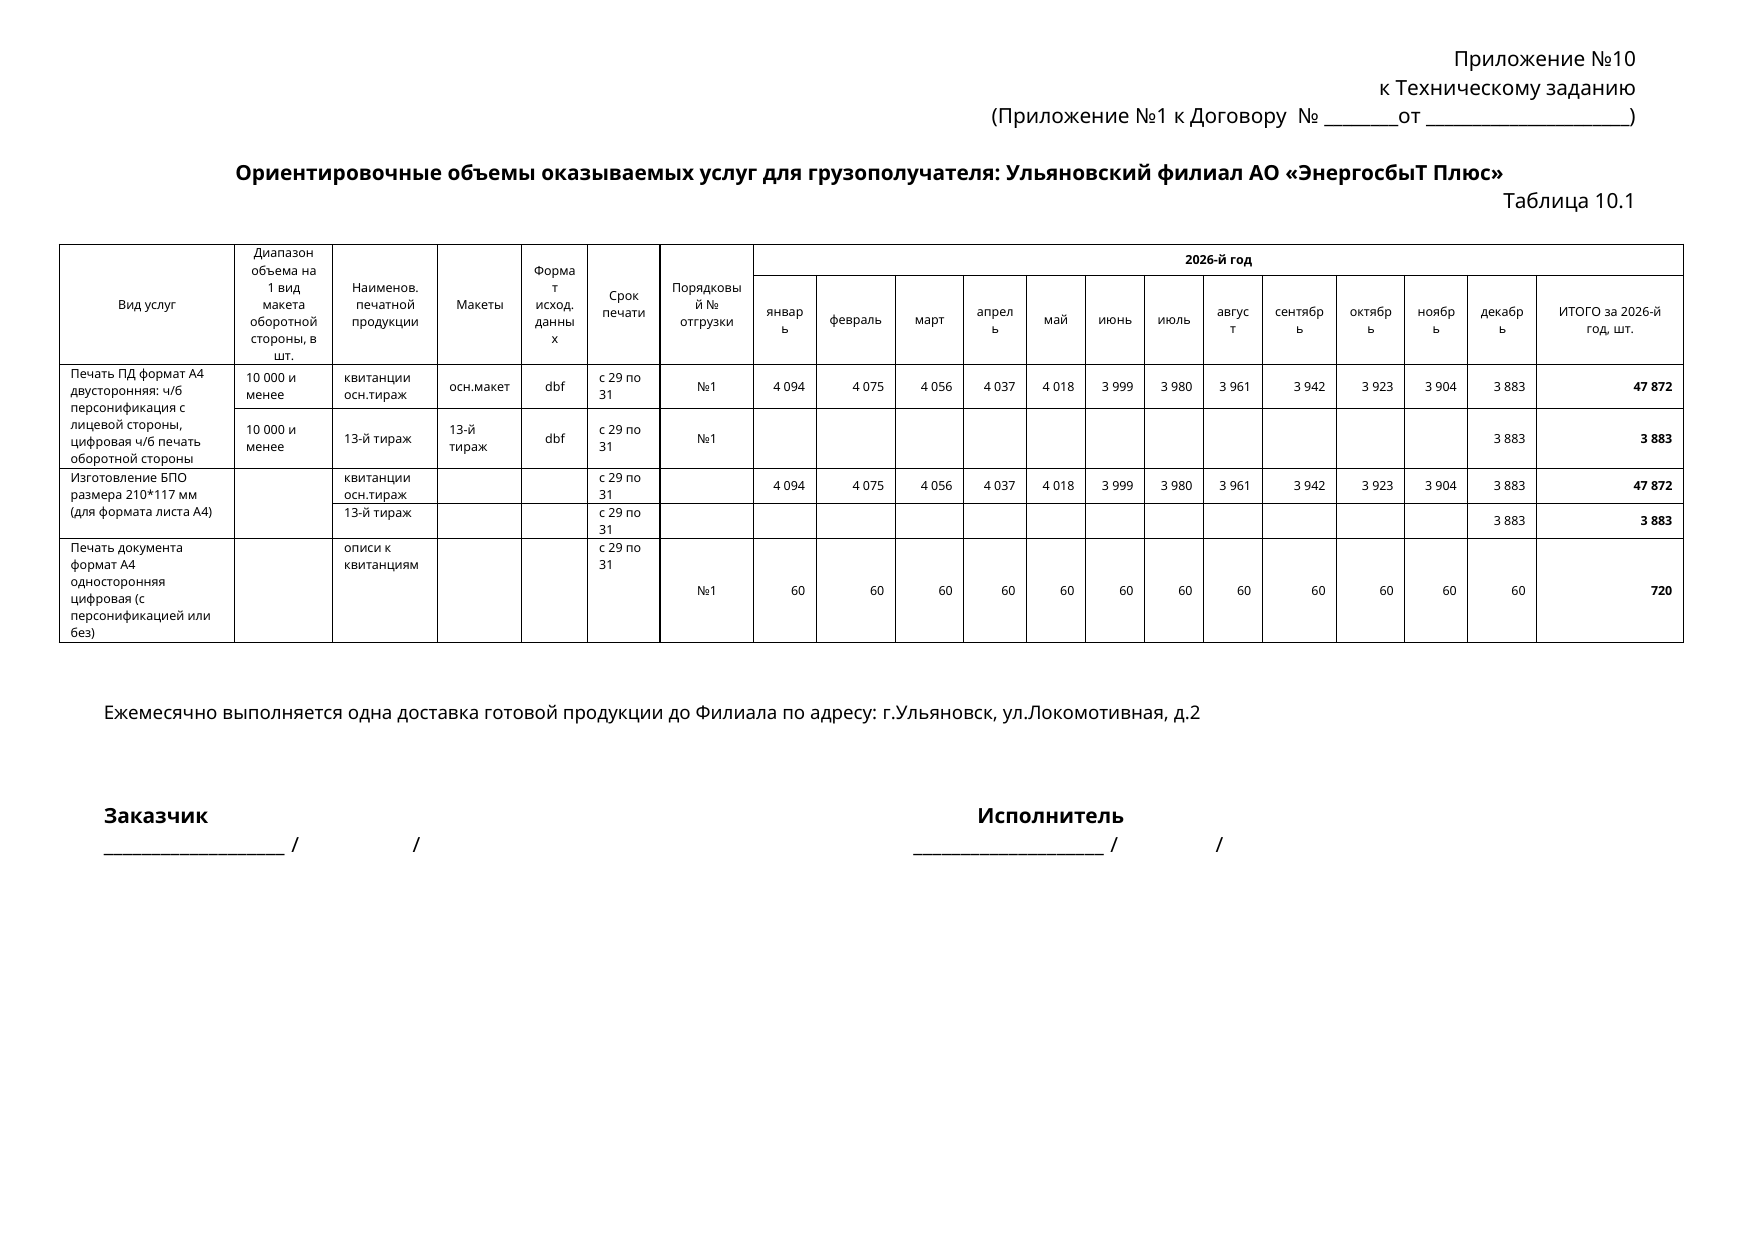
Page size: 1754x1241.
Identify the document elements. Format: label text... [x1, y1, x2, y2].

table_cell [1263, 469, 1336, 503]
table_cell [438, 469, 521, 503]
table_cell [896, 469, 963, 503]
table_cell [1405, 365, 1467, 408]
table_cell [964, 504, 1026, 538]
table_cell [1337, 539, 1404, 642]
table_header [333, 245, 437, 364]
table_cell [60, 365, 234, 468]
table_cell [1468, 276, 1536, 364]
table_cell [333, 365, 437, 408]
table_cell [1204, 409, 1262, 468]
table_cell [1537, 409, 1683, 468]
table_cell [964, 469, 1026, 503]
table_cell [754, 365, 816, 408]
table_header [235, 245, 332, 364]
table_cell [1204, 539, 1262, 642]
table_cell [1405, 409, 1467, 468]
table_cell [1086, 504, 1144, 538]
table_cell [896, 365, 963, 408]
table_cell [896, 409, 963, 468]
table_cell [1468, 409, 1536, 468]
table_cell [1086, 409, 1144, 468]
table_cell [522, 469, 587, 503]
text к Техническому заданию [103, 73, 1636, 101]
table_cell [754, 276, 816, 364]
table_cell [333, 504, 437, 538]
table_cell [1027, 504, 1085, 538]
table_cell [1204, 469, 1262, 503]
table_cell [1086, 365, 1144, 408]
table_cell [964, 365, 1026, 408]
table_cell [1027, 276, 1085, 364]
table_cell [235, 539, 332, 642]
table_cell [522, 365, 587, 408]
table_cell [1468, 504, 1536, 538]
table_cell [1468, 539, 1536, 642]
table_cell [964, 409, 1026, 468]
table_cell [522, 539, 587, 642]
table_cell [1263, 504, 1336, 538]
text (Приложение №1 к Договору № ________от ______________________) [103, 101, 1636, 130]
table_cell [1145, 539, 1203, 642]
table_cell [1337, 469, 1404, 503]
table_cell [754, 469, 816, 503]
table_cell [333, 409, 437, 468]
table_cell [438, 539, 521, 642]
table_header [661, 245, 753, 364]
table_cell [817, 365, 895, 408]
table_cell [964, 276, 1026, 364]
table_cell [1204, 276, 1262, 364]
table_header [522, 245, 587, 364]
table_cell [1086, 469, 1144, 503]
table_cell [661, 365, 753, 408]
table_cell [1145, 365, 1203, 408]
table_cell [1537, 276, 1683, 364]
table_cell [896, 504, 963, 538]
text Ориентировочные объемы оказываемых услуг для грузополучателя: Ульяновский филиал АО «ЭнергосбыТ Плюс» [103, 158, 1636, 187]
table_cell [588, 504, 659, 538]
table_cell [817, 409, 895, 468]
text Приложение №10 [103, 44, 1636, 73]
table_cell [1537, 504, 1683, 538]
text Ежемесячно выполняется одна доставка готовой продукции до Филиала по адресу: г.Ульяновск, ул.Локомотивная, д.2 [103, 699, 1636, 725]
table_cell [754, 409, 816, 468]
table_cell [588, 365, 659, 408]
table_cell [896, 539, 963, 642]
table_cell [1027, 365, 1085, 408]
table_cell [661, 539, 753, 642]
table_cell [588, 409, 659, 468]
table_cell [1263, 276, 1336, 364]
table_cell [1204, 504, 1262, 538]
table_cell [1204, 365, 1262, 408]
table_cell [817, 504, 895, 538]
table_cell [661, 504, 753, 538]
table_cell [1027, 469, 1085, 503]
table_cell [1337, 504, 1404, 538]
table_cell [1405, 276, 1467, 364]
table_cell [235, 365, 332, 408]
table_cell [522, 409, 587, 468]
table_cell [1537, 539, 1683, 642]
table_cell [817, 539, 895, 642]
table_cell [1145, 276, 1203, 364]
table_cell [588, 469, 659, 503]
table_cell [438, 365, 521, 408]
text ___________________ / / ____________________ / / [103, 830, 1636, 858]
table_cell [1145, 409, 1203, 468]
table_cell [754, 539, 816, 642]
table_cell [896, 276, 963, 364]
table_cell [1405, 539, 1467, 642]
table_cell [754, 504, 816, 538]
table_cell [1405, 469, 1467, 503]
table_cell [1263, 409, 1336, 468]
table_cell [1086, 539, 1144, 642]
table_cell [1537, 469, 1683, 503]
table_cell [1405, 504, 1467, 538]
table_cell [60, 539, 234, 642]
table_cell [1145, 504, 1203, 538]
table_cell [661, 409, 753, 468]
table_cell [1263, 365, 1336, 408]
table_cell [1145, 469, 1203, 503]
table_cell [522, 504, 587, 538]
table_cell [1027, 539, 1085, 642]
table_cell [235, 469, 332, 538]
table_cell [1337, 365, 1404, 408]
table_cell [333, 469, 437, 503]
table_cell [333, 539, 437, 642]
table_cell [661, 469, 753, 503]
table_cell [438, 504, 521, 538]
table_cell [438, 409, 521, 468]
text Таблица 10.1 [103, 187, 1636, 215]
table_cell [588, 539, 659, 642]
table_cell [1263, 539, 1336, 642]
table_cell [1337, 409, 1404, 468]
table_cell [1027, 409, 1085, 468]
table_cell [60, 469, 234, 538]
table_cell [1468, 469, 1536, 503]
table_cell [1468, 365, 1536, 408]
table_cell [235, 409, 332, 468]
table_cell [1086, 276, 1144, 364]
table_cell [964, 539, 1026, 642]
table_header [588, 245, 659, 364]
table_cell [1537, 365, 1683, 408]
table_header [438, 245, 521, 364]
text Заказчик Исполнитель [103, 802, 1636, 830]
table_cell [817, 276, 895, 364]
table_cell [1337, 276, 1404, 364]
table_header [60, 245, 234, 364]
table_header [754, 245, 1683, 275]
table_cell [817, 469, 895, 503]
